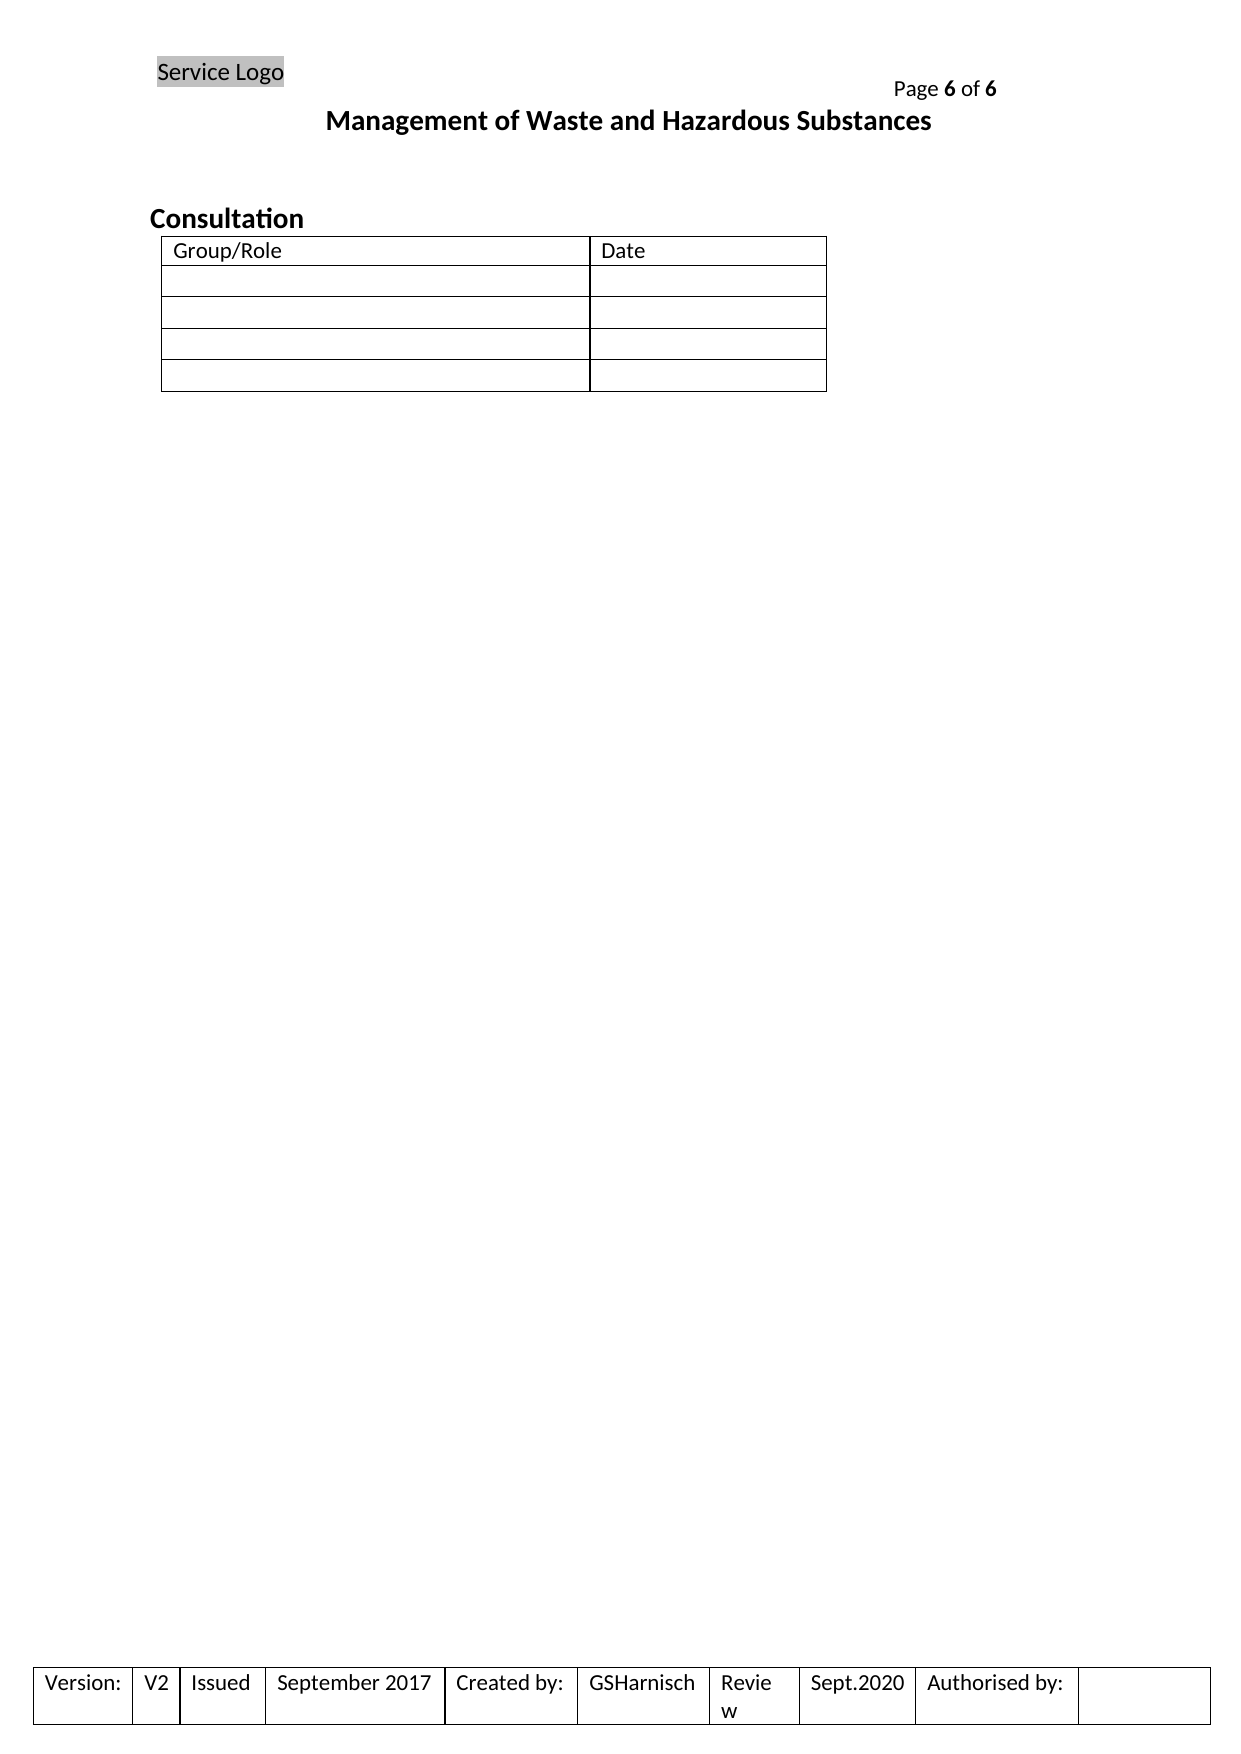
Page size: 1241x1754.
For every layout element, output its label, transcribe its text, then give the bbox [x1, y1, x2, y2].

subtitle Consultation [150, 200, 1107, 236]
table_cell [162, 266, 589, 296]
table_cell [162, 360, 589, 391]
table_cell [162, 329, 589, 359]
table_cell [162, 297, 589, 328]
table_header Date [591, 237, 826, 265]
table_cell [591, 266, 826, 296]
table_header Group/Role [162, 237, 589, 265]
table_cell [591, 360, 826, 391]
table_cell [591, 297, 826, 328]
table_cell [591, 329, 826, 359]
